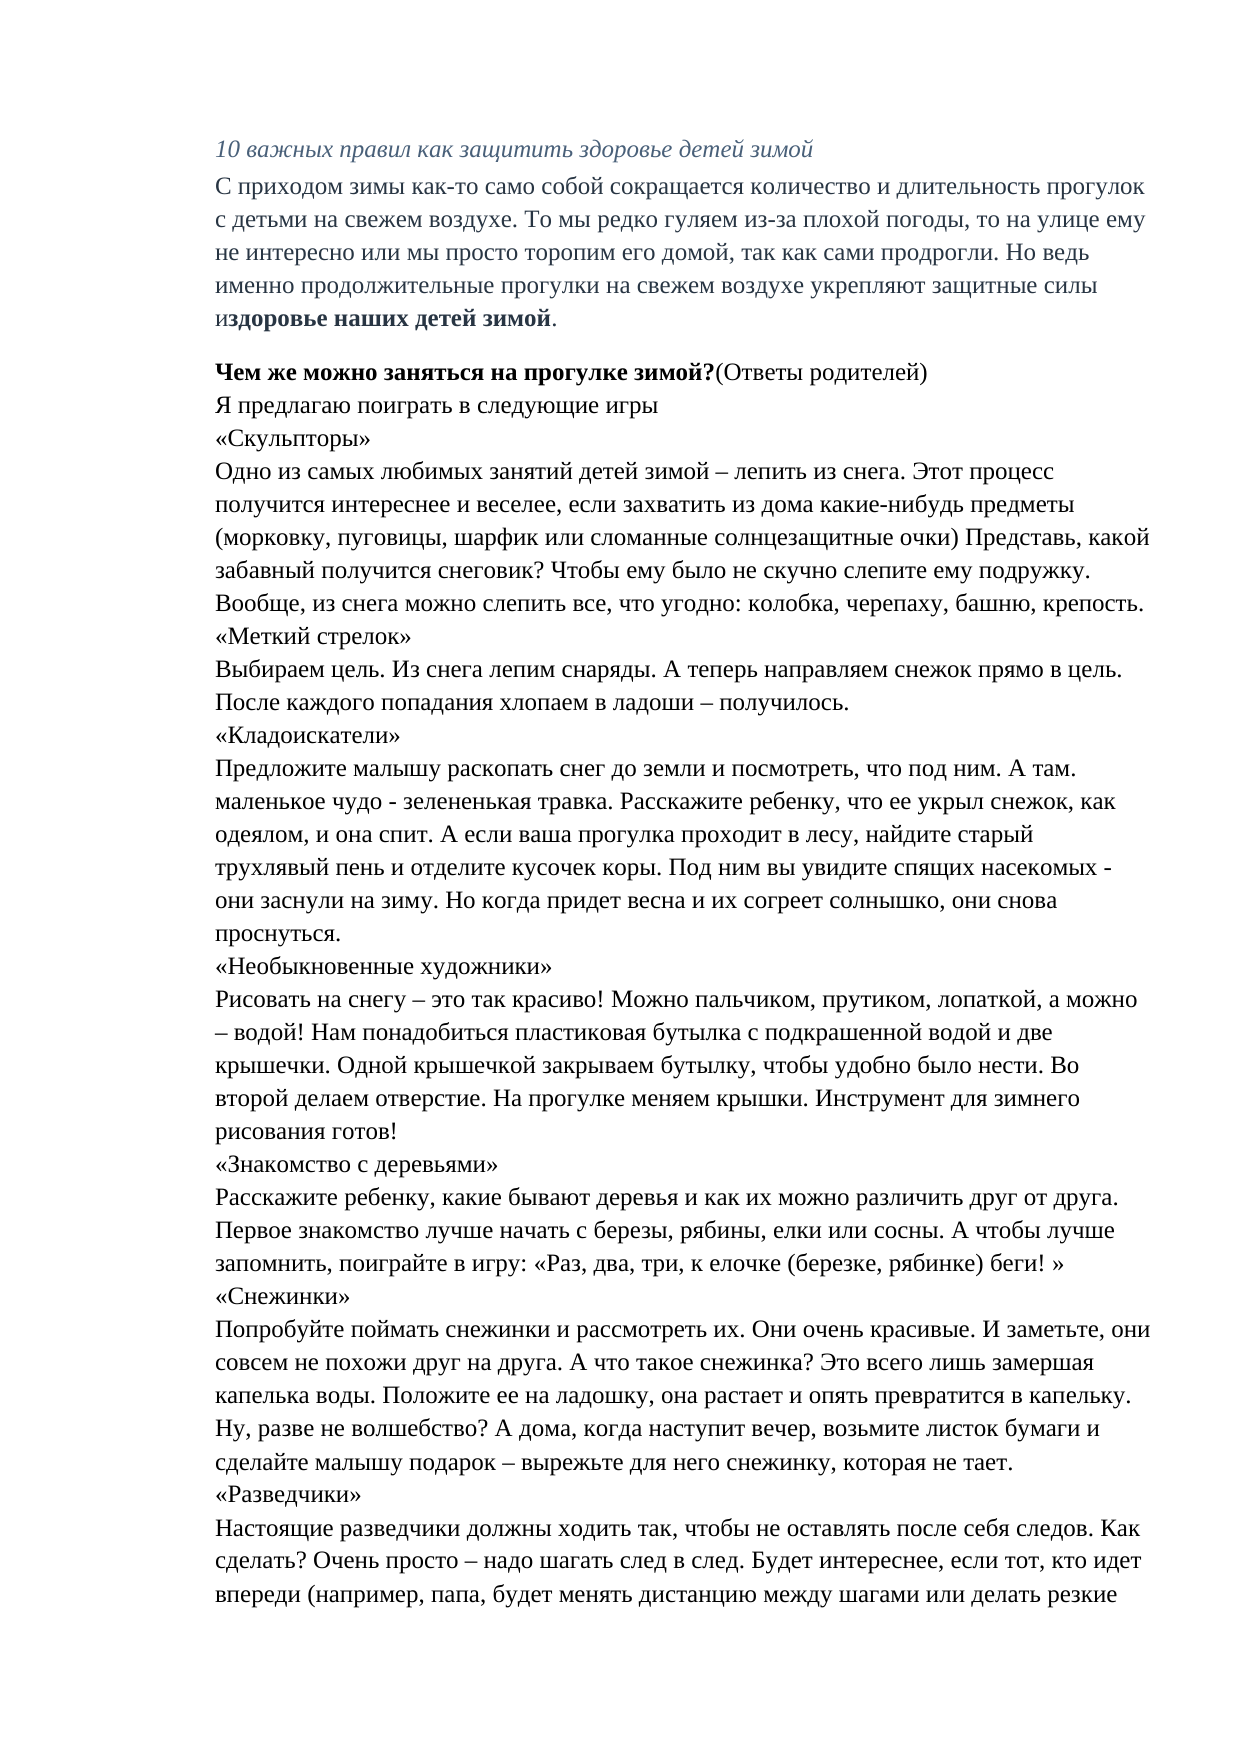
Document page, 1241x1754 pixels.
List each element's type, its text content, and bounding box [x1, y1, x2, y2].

text 10 важных правил как защитить здоровье детей зимой [215, 118, 1136, 163]
text С приходом зимы как-то само собой сокращается количество и длительность прогулок с детьми на свежем воздухе. То мы редко гуляем из-за плохой погоды, то на улице ему не интересно или мы просто торопим его домой, так как сами продрогли. Но ведь именно продолжительные прогулки на свежем воздухе укрепляют защитные силы издоровье наших детей зимой. [215, 171, 1152, 332]
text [215, 357, 1152, 1607]
